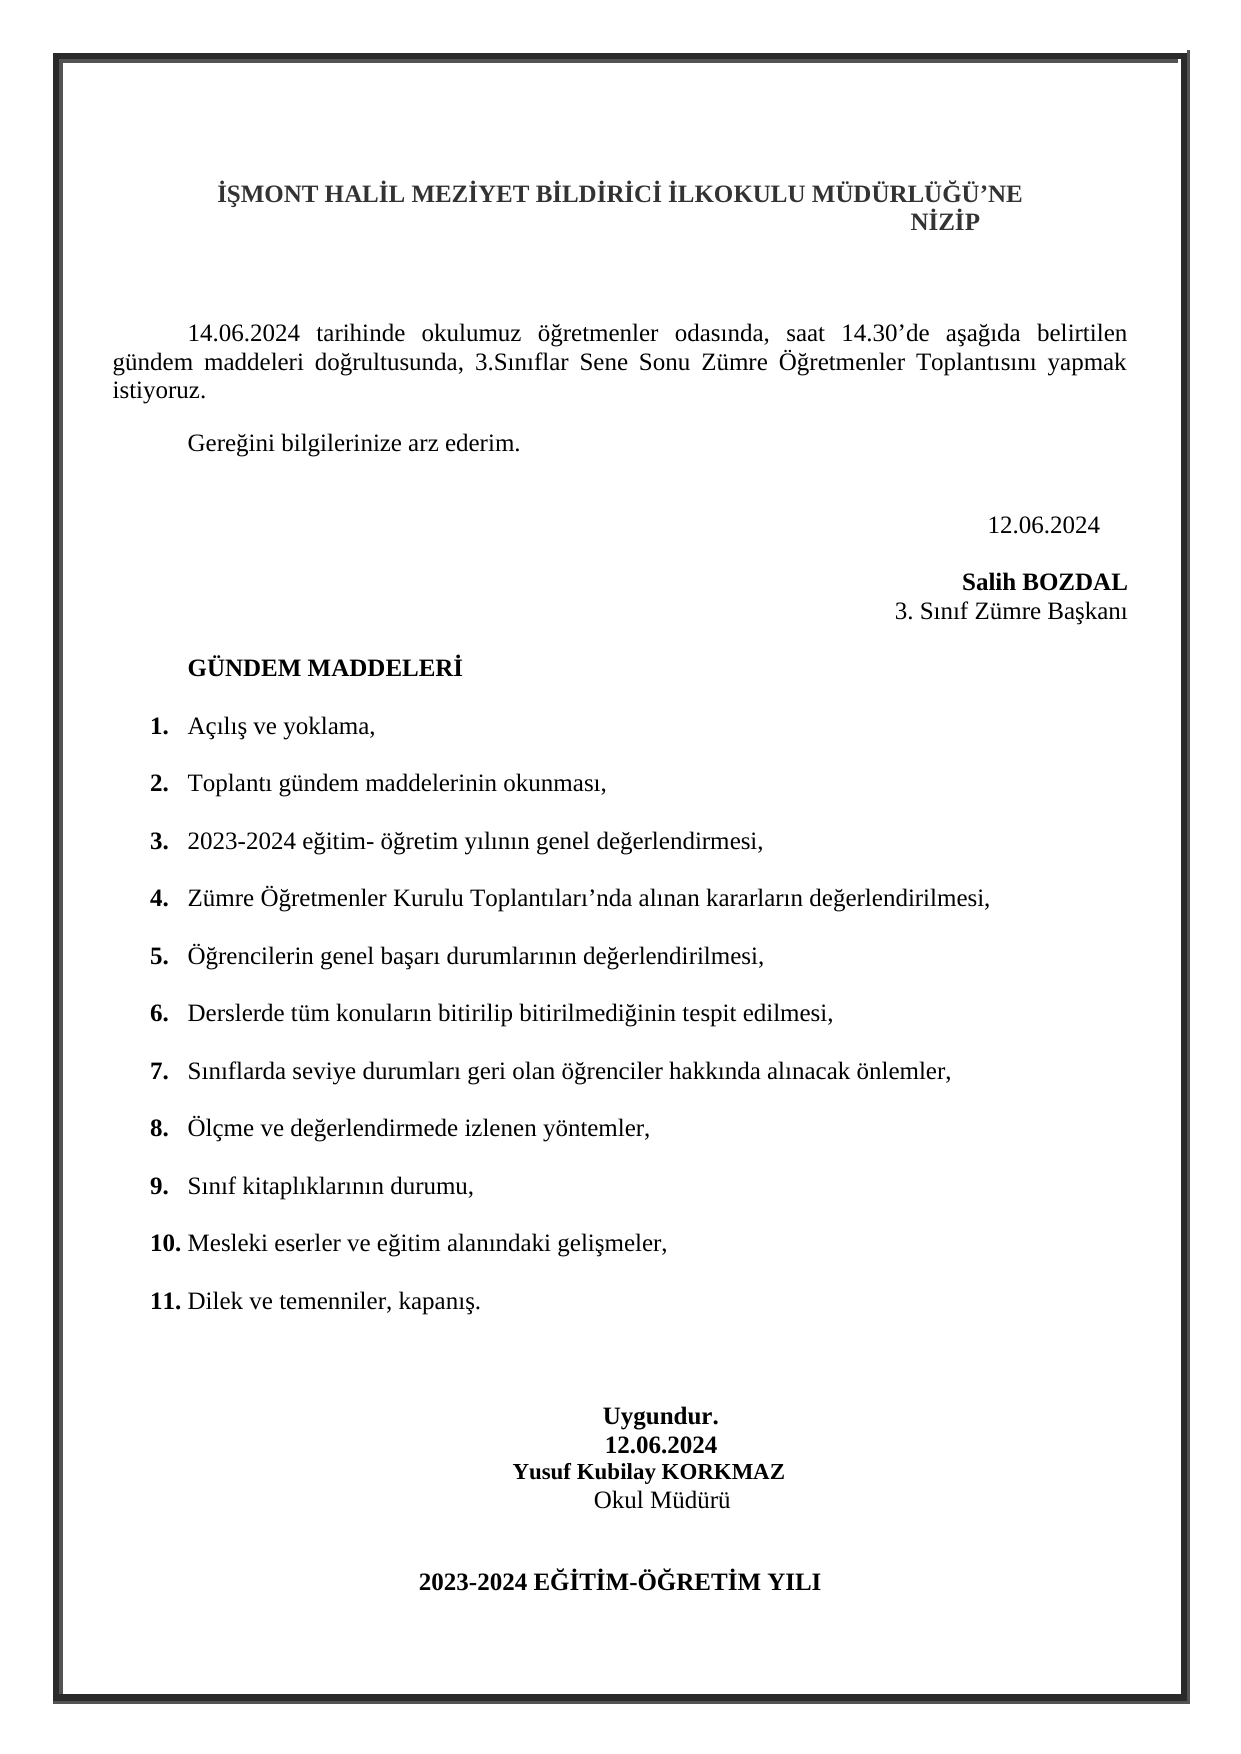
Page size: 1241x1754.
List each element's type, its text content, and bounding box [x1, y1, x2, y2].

text 12.06.2024 [112, 1430, 1128, 1458]
list Açılış ve yoklama, [150, 711, 1128, 740]
list Derslerde tüm konuların bitirilip bitirilmediğinin tespit edilmesi, [150, 998, 1128, 1027]
list Sınıflarda seviye durumları geri olan öğrenciler hakkında alınacak önlemler, [150, 1056, 1128, 1085]
text Okul Müdürü [519, 1485, 1158, 1513]
text 14.06.2024 tarihinde okulumuz öğretmenler odasında, saat 14.30’de aşağıda belirtilen gündem maddeleri doğrultusunda, 3.Sınıflar Sene Sonu Zümre Öğretmenler Toplantısını yapmak istiyoruz. [112, 318, 1128, 404]
list Zümre Öğretmenler Kurulu Toplantıları’nda alınan kararların değerlendirilmesi, [150, 883, 1128, 912]
list Öğrencilerin genel başarı durumlarının değerlendirilmesi, [150, 941, 1128, 970]
text İŞMONT HALİL MEZİYET BİLDİRİCİ İLKOKULU MÜDÜRLÜĞÜ’NE [112, 179, 1128, 207]
text Yusuf Kubilay KORKMAZ [112, 1458, 1128, 1485]
text 3. Sınıf Zümre Başkanı [112, 596, 1128, 625]
list 2023-2024 eğitim- öğretim yılının genel değerlendirmesi, [150, 826, 1128, 855]
text 12.06.2024 [112, 510, 1128, 538]
text Gereğini bilgilerinize arz ederim. [112, 428, 1128, 457]
text Salih BOZDAL [112, 567, 1128, 596]
list Mesleki eserler ve eğitim alanındaki gelişmeler, [150, 1228, 1128, 1257]
text NİZİP [112, 207, 1128, 236]
text 2023-2024 EĞİTİM-ÖĞRETİM YILI [112, 1567, 1128, 1596]
list Ölçme ve değerlendirmede izlenen yöntemler, [150, 1113, 1128, 1142]
list Toplantı gündem maddelerinin okunması, [150, 768, 1128, 797]
list Sınıf kitaplıklarının durumu, https://www.sorubak.com/sinav/ [150, 1171, 1128, 1200]
text GÜNDEM MADDELERİ [112, 653, 1128, 682]
text Uygundur. [112, 1401, 1128, 1430]
list Dilek ve temenniler, kapanış. [150, 1286, 1128, 1315]
